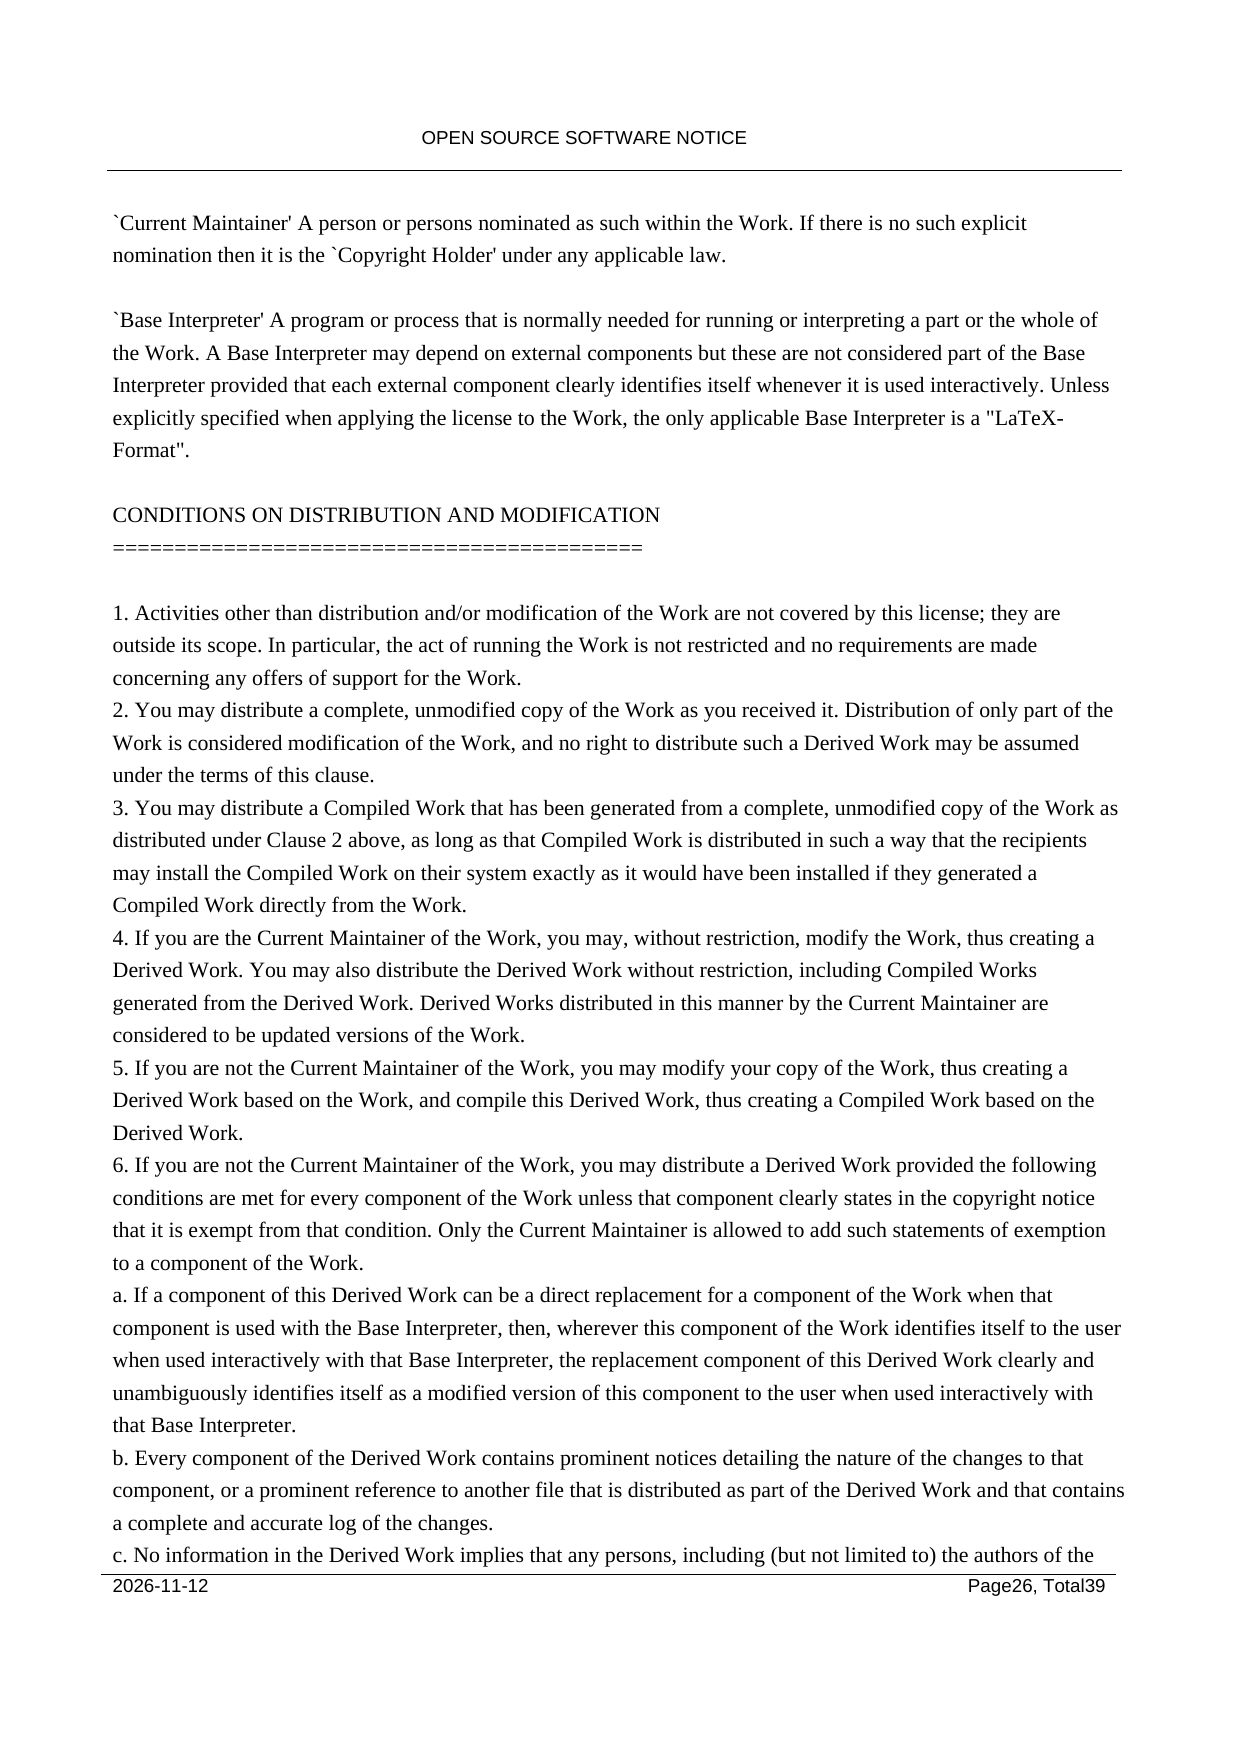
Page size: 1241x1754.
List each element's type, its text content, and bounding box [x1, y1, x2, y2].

text `Base Interpreter' A program or process that is normally needed for running or interpreting a part or the whole of the Work. A Base Interpreter may depend on external components but these are not considered part of the Base Interpreter provided that each external component clearly identifies itself whenever it is used interactively. Unless explicitly specified when applying the license to the Work, the only applicable Base Interpreter is a "LaTeX-Format". [112, 304, 1128, 466]
text 5. If you are not the Current Maintainer of the Work, you may modify your copy of the Work, thus creating a Derived Work based on the Work, and compile this Derived Work, thus creating a Compiled Work based on the Derived Work. [112, 1051, 1128, 1149]
text `Current Maintainer' A person or persons nominated as such within the Work. If there is no such explicit nomination then it is the `Copyright Holder' under any applicable law. [112, 206, 1128, 271]
text 3. You may distribute a Compiled Work that has been generated from a complete, unmodified copy of the Work as distributed under Clause 2 above, as long as that Compiled Work is distributed in such a way that the recipients may install the Compiled Work on their system exactly as it would have been installed if they generated a Compiled Work directly from the Work. [112, 791, 1128, 921]
text b. Every component of the Derived Work contains prominent notices detailing the nature of the changes to that component, or a prominent reference to another file that is distributed as part of the Derived Work and that contains a complete and accurate log of the changes. [112, 1441, 1128, 1539]
text 2. You may distribute a complete, unmodified copy of the Work as you received it. Distribution of only part of the Work is considered modification of the Work, and no right to distribute such a Derived Work may be assumed under the terms of this clause. [112, 694, 1128, 791]
text CONDITIONS ON DISTRIBUTION AND MODIFICATION [112, 499, 1128, 531]
text 4. If you are the Current Maintainer of the Work, you may, without restriction, modify the Work, thus creating a Derived Work. You may also distribute the Derived Work without restriction, including Compiled Works generated from the Derived Work. Derived Works distributed in this manner by the Current Maintainer are considered to be updated versions of the Work. [112, 921, 1128, 1051]
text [112, 1539, 1128, 1571]
text 1. Activities other than distribution and/or modification of the Work are not covered by this license; they are outside its scope. In particular, the act of running the Work is not restricted and no requirements are made concerning any offers of support for the Work. [112, 596, 1128, 694]
text a. If a component of this Derived Work can be a direct replacement for a component of the Work when that component is used with the Base Interpreter, then, wherever this component of the Work identifies itself to the user when used interactively with that Base Interpreter, the replacement component of this Derived Work clearly and unambiguously identifies itself as a modified version of this component to the user when used interactively with that Base Interpreter. [112, 1279, 1128, 1441]
text 6. If you are not the Current Maintainer of the Work, you may distribute a Derived Work provided the following conditions are met for every component of the Work unless that component clearly states in the copyright notice that it is exempt from that condition. Only the Current Maintainer is allowed to add such statements of exemption to a component of the Work. [112, 1149, 1128, 1279]
text =========================================== [112, 531, 1128, 564]
